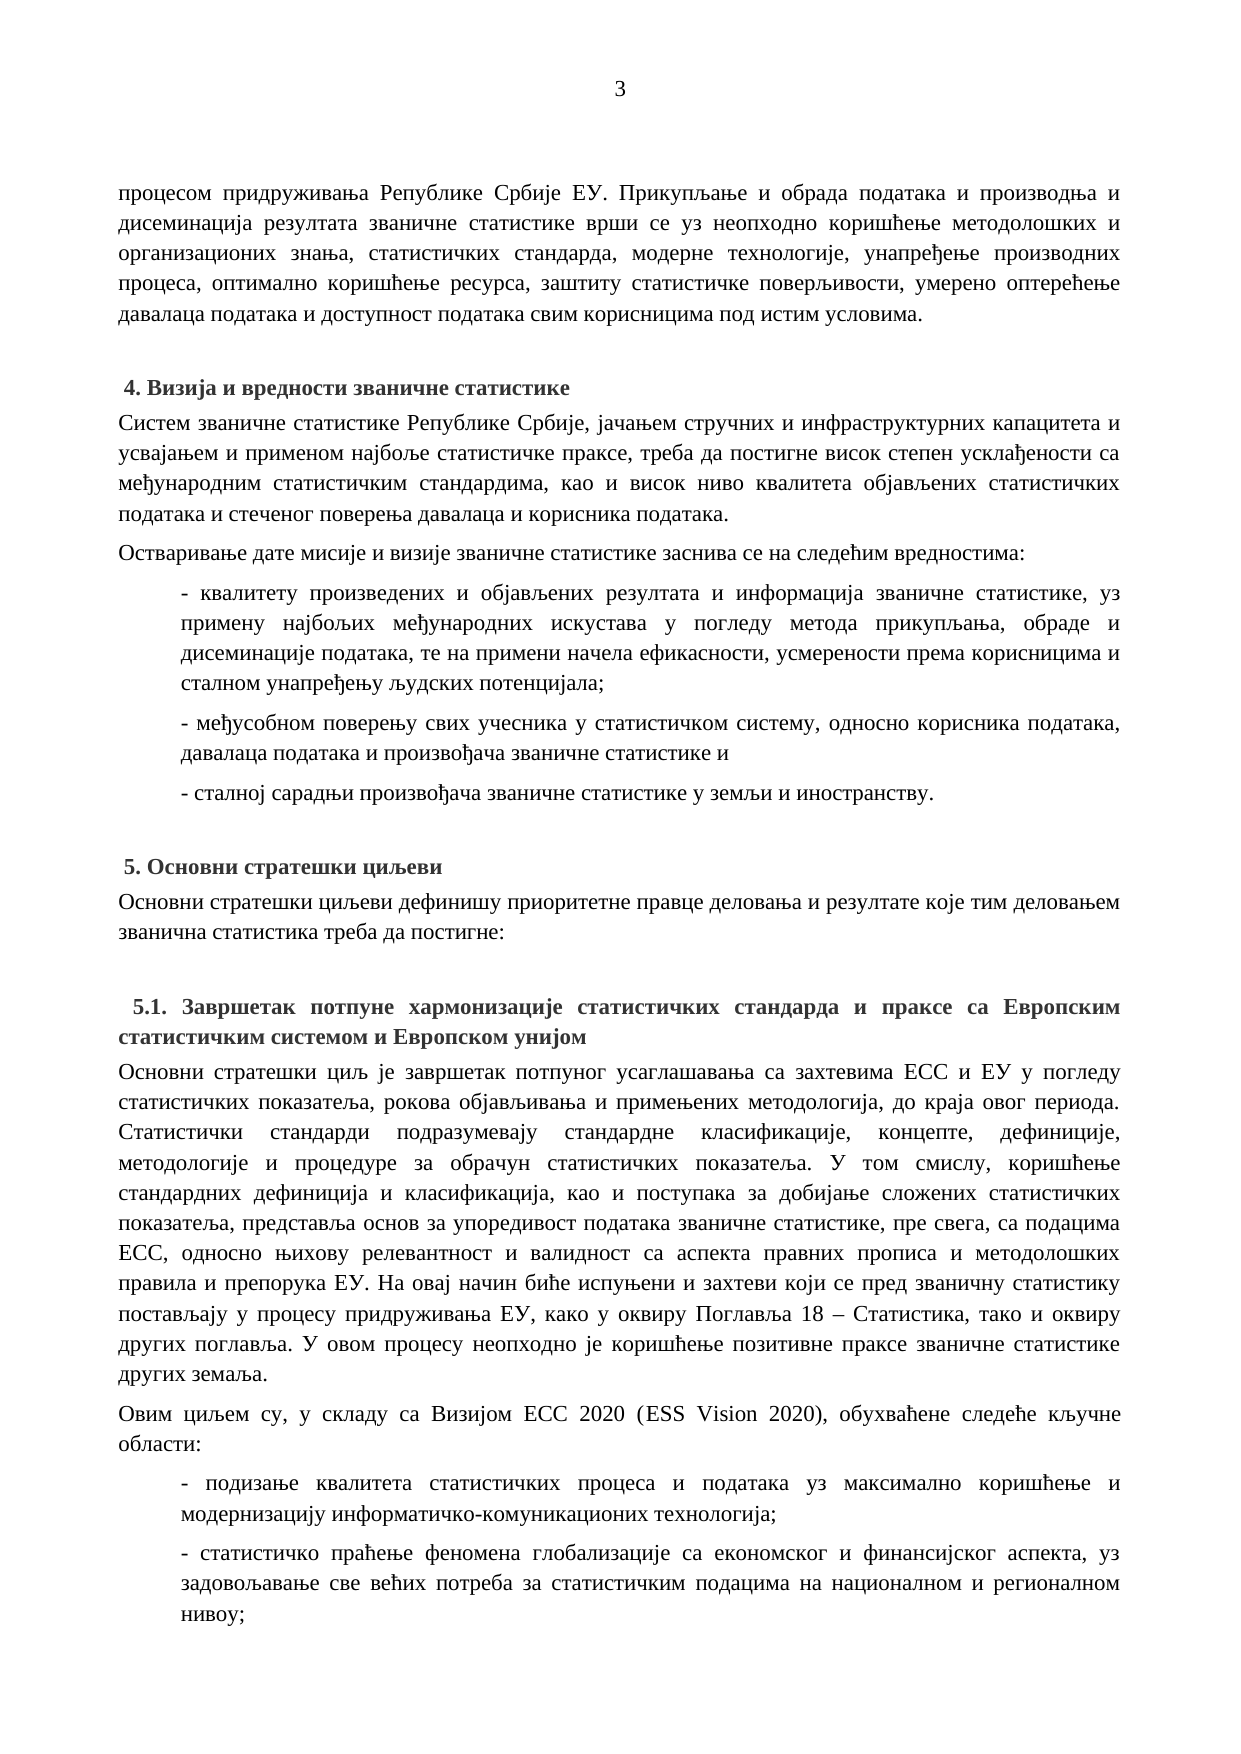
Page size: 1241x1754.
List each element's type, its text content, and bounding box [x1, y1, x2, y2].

text - квалитету произведених и објављених резултата и информација званичне статистике, уз примену најбољих међународних искустава у погледу метода прикупљања, обраде и дисеминације података, те на примени начела ефикасности, усмерености према корисницима и сталном унапређењу људских потенцијала; [181, 579, 1122, 696]
text Основни стратешки циљ је завршетак потпуног усаглашавања са захтевима ЕСС и ЕУ у погледу статистичких показатеља, рокова објављивања и примењених методологија, до краја овог периода. Статистички стандарди подразумевају стандардне класификације, концепте, дефиниције, методологије и процедуре за обрачун статистичких показатеља. У том смислу, коришћење стандардних дефиниција и класификација, као и поступака за добијање сложених статистичких показатеља, представља основ за упоредивост података званичне статистике, пре свега, са подацима ЕСС, односно њихову релевантност и валидност са аспекта правних прописа и методолошких правила и препорука ЕУ. На овај начин биће испуњени и захтеви који се пред званичну статистику постављају у процесу придруживања ЕУ, како у оквиру Поглавља 18 – Статистика, тако и оквиру других поглавља. У овом процесу неопходно је коришћење позитивне праксе званичне статистике других земаља. [118, 1058, 1122, 1386]
text - међусобном поверењу свих учесника у статистичком систему, односно корисника података, давалаца података и произвођача званичне статистике и [181, 709, 1122, 766]
text - подизање квалитета статистичких процеса и података уз максимално коришћење и модернизацију информатичко-комуникационих технологија; [181, 1469, 1122, 1526]
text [118, 179, 1122, 326]
text Систем званичне статистике Републике Србије, јачањем стручних и инфраструктурних капацитета и усвајањем и применом најбоље статистичке праксе, треба да постигне висок степен усклађености са међународним статистичким стандардима, као и висок ниво квалитета објављених статистичких података и стеченог поверења давалаца и корисника података. [118, 409, 1122, 526]
text - статистичко праћење феномена глобализације са економског и финансијског аспекта, уз задовољавање све већих потреба за статистичким подацима на националном и регионалном нивоу; [181, 1539, 1122, 1626]
text 5. Основни стратешки циљеви [118, 853, 1122, 879]
text Овим циљем су, у складу са Визијом ЕСС 2020 (ESS Vision 2020), обухваћене следеће кључне области: [118, 1399, 1122, 1456]
text - сталној сарадњи произвођача званичне статистике у земљи и иностранству. [181, 779, 1122, 805]
text 4. Визија и вредности званичне статистике [118, 374, 1122, 400]
text Основни стратешки циљеви дефинишу приоритетне правце деловања и резултате које тим деловањем званична статистика треба да постигне: [118, 888, 1122, 945]
text Остваривање дате мисије и визије званичне статистике заснива се на следећим вредностима: [118, 539, 1122, 566]
text 5.1. Завршетак потпуне хармонизације статистичких стандарда и праксе са Европским статистичким системом и Европском унијом [118, 993, 1122, 1049]
